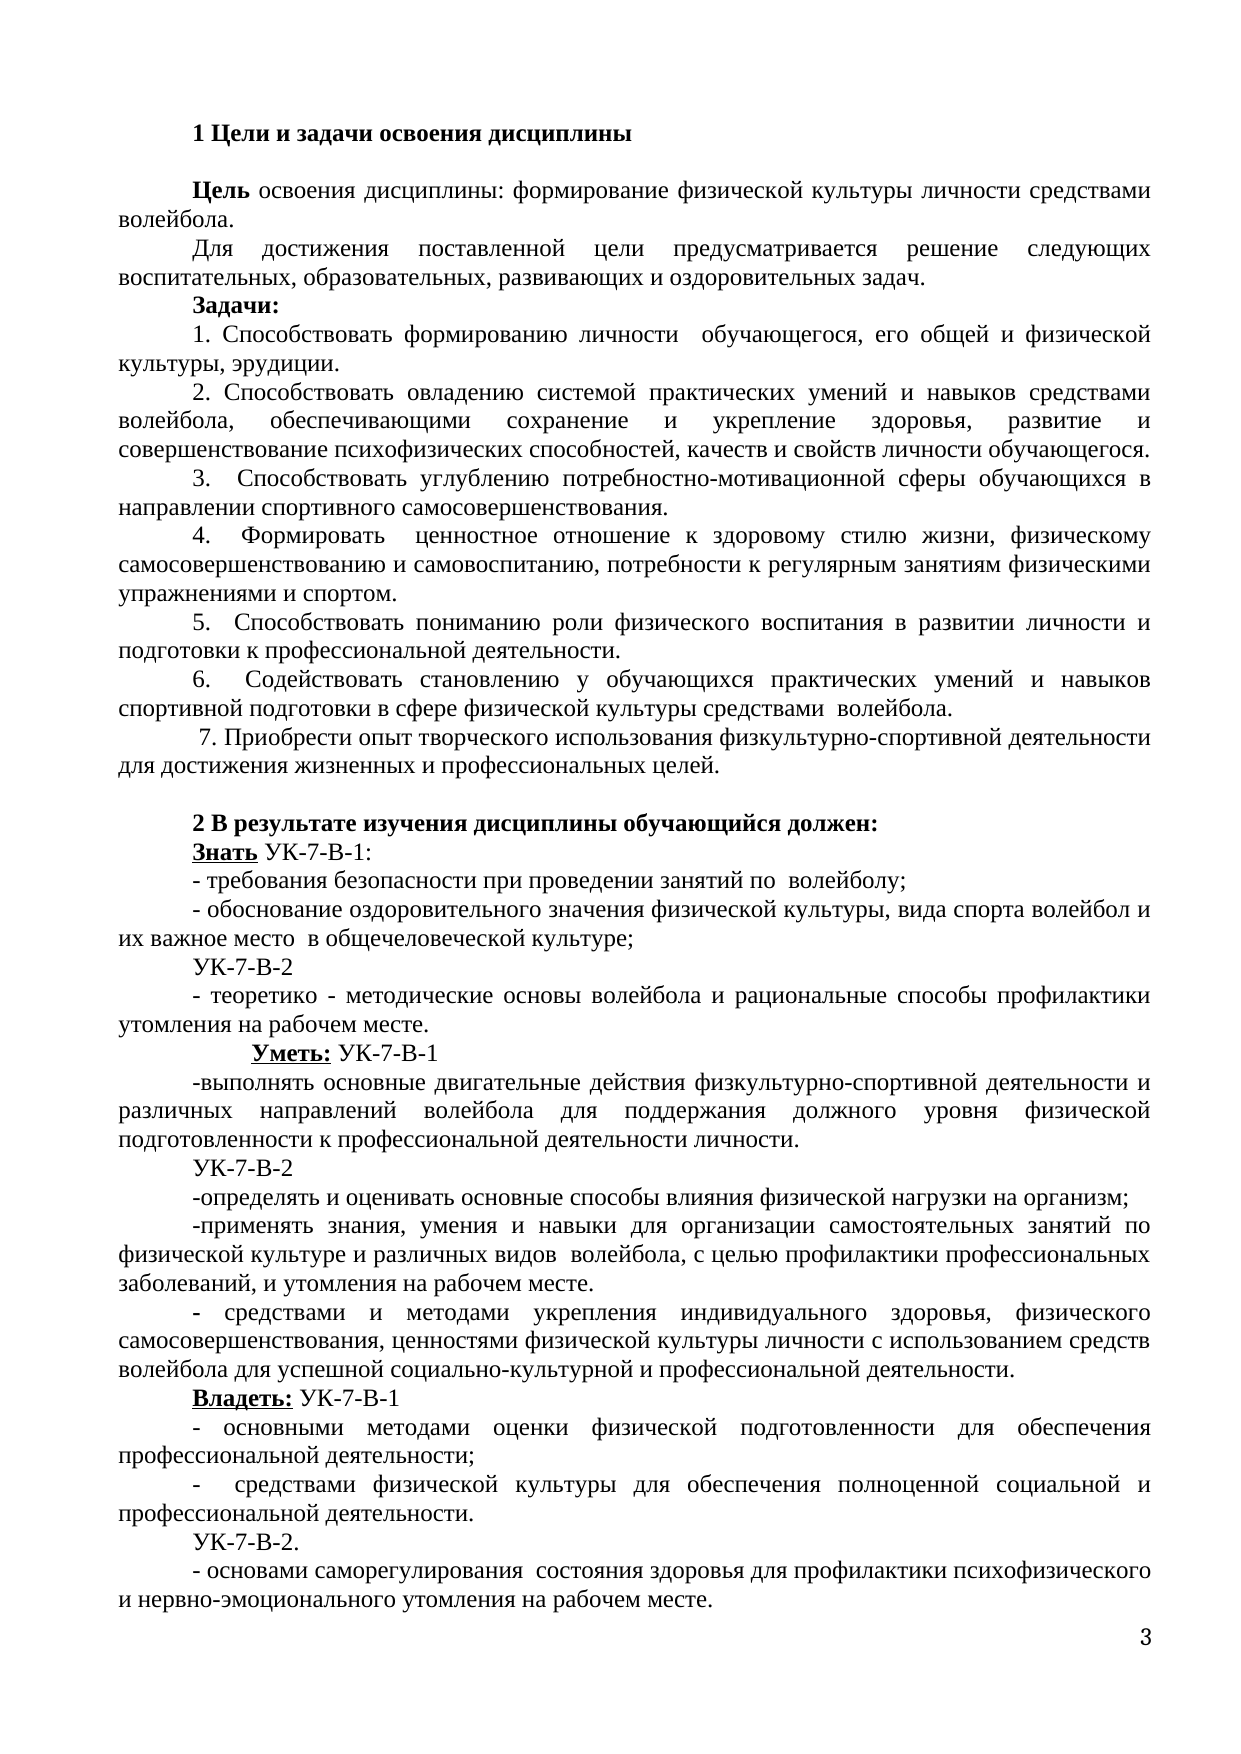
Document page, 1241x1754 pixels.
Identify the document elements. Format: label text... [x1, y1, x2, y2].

text 1 Цели и задачи освоения дисциплины [118, 118, 1152, 147]
text -определять и оценивать основные способы влияния физической нагрузки на организм; [118, 1182, 1152, 1211]
text Для достижения поставленной цели предусматривается решение следующих воспитательных, образовательных, развивающих и оздоровительных задач. [118, 233, 1152, 291]
text 6. Содействовать становлению у обучающихся практических умений и навыков спортивной подготовки в сфере физической культуры средствами волейбола. [118, 664, 1152, 722]
text 4. Формировать ценностное отношение к здоровому стилю жизни, физическому самосовершенствованию и самовоспитанию, потребности к регулярным занятиям физическими упражнениями и спортом. [118, 521, 1152, 607]
text УК-7-В-2. [118, 1527, 1152, 1556]
text 2. Способствовать овладению системой практических умений и навыков средствами волейбола, обеспечивающими сохранение и укрепление здоровья, развитие и совершенствование психофизических способностей, качеств и свойств личности обучающегося. [118, 377, 1152, 463]
text Задачи: [118, 291, 1152, 319]
text Цель освоения дисциплины: формирование физической культуры личности средствами волейбола. [118, 176, 1152, 233]
text УК-7-В-2 [118, 1153, 1152, 1182]
text - средствами физической культуры для обеспечения полноценной социальной и профессиональной деятельности. [118, 1469, 1152, 1527]
text 5. Способствовать пониманию роли физического воспитания в развитии личности и подготовки к профессиональной деятельности. [118, 607, 1152, 664]
text - теоретико - методические основы волейбола и рациональные способы профилактики утомления на рабочем месте. [118, 981, 1152, 1038]
text 7. Приобрести опыт творческого использования физкультурно-спортивной деятельности для достижения жизненных и профессиональных целей. [118, 722, 1152, 779]
text 1. Способствовать формированию личности обучающегося, его общей и физической культуры, эрудиции. [118, 319, 1152, 377]
text -выполнять основные двигательные действия физкультурно-спортивной деятельности и различных направлений волейбола для поддержания должного уровня физической подготовленности к профессиональной деятельности личности. [118, 1067, 1152, 1153]
text 2 В результате изучения дисциплины обучающийся должен: [118, 808, 1152, 837]
text 3. Способствовать углублению потребностно-мотивационной сферы обучающихся в направлении спортивного самосовершенствования. [118, 463, 1152, 521]
text - обоснование оздоровительного значения физической культуры, вида спорта волейбол и их важное место в общечеловеческой культуре; [118, 894, 1152, 952]
text -применять знания, умения и навыки для организации самостоятельных занятий по физической культуре и различных видов волейбола, с целью профилактики профессиональных заболеваний, и утомления на рабочем месте. [118, 1211, 1152, 1297]
text УК-7-В-2 [118, 952, 1152, 981]
text Уметь: УК-7-В-1 [118, 1038, 1152, 1067]
text - основами саморегулирования состояния здоровья для профилактики психофизического и нервно-эмоционального утомления на рабочем месте. [118, 1556, 1152, 1613]
text - основными методами оценки физической подготовленности для обеспечения профессиональной деятельности; [118, 1412, 1152, 1469]
text - требования безопасности при проведении занятий по волейболу; [118, 866, 1152, 894]
text Знать УК-7-В-1: [118, 837, 1152, 866]
text - средствами и методами укрепления индивидуального здоровья, физического самосовершенствования, ценностями физической культуры личности с использованием средств волейбола для успешной социально-культурной и профессиональной деятельности. [118, 1297, 1152, 1383]
text Владеть: УК-7-В-1 [118, 1383, 1152, 1412]
